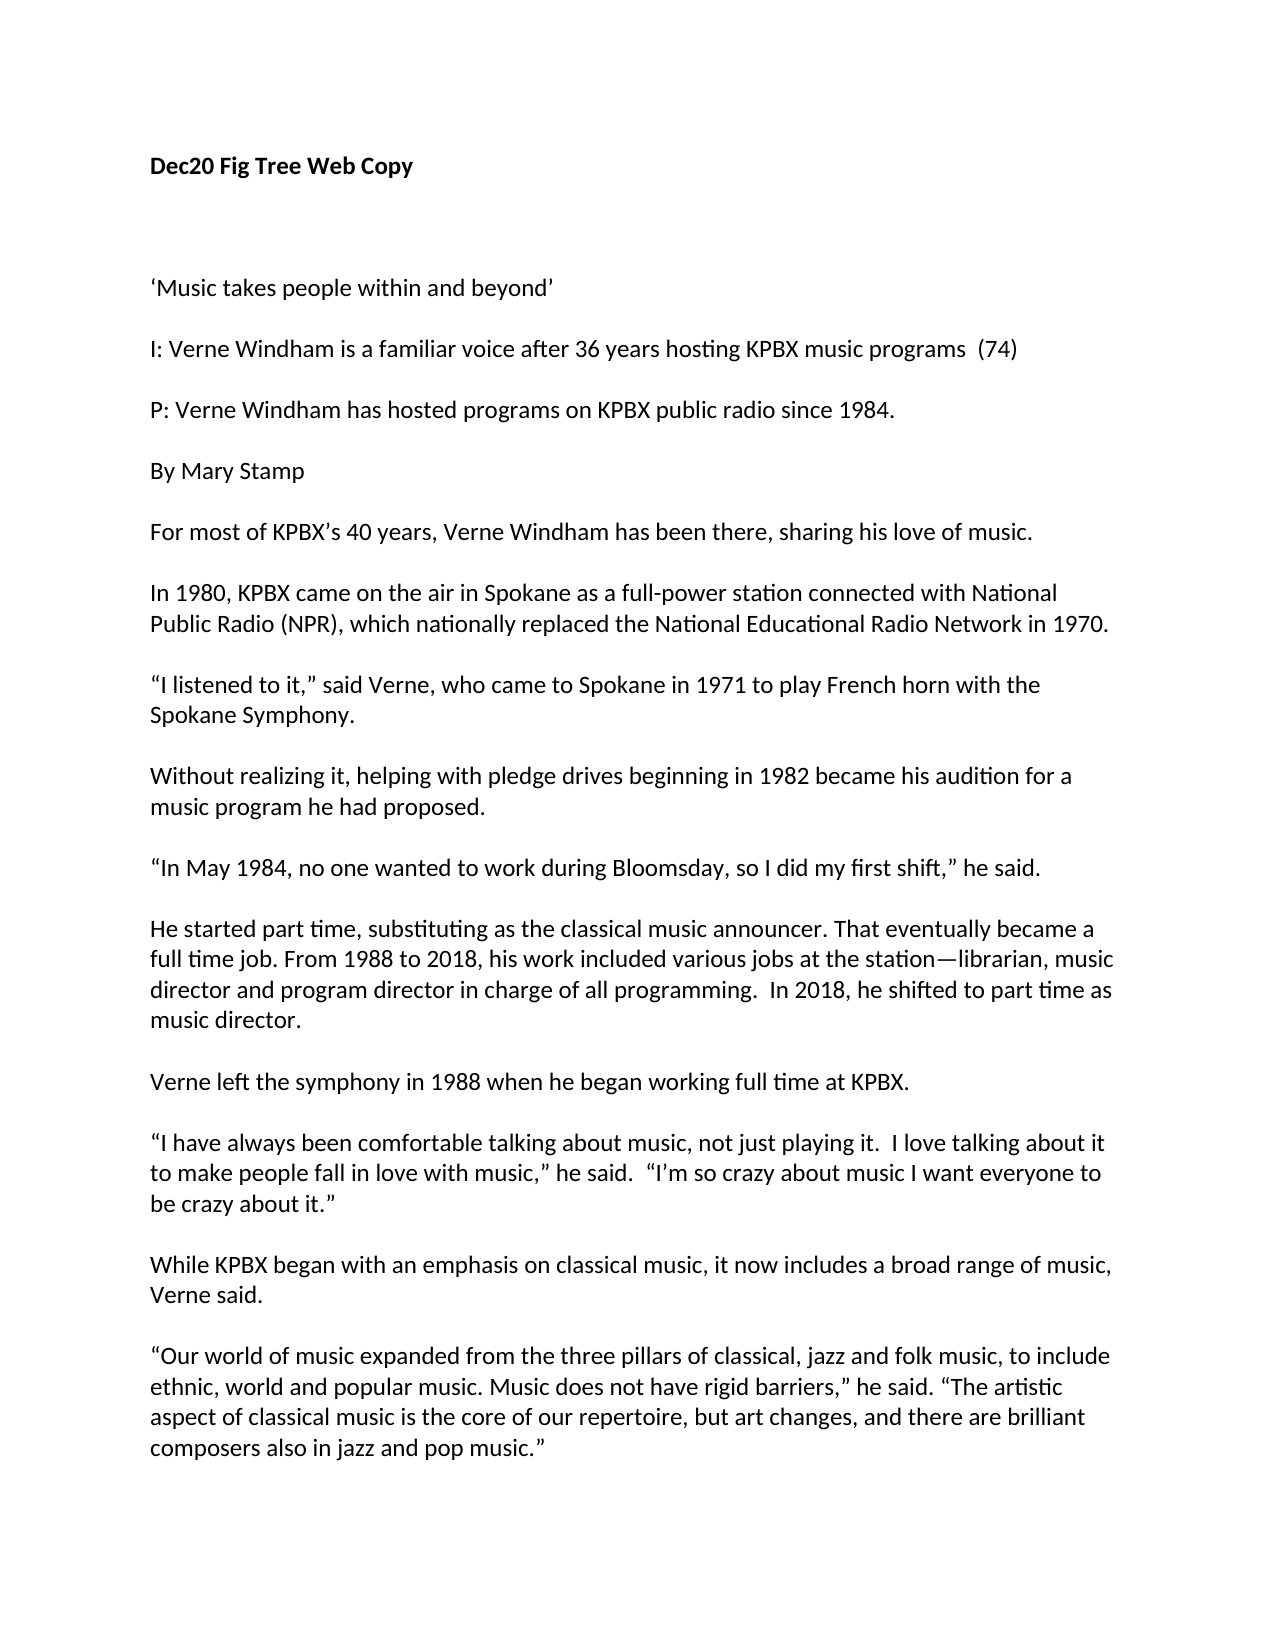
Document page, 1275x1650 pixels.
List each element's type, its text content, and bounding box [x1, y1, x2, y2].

text While KPBX began with an emphasis on classical music, it now includes a broad range of music, Verne said. [150, 1249, 1125, 1310]
text Dec20 Fig Tree Web Copy [150, 150, 1125, 181]
text I: Verne Windham is a familiar voice after 36 years hosting KPBX music programs (74) [150, 333, 1125, 364]
text In 1980, KPBX came on the air in Spokane as a full-power station connected with National Public Radio (NPR), which nationally replaced the National Educational Radio Network in 1970. [150, 577, 1125, 638]
text He started part time, substituting as the classical music announcer. That eventually became a full time job. From 1988 to 2018, his work included various jobs at the station—librarian, music director and program director in charge of all programming. In 2018, he shifted to part time as music director. [150, 913, 1125, 1035]
text “In May 1984, no one wanted to work during Bloomsday, so I did my first shift,” he said. [150, 852, 1125, 882]
text By Mary Stamp [150, 455, 1125, 486]
text “Our world of music expanded from the three pillars of classical, jazz and folk music, to include ethnic, world and popular music. Music does not have rigid barriers,” he said. “The artistic aspect of classical music is the core of our repertoire, but art changes, and there are brilliant composers also in jazz and pop music.” [150, 1340, 1125, 1462]
text For most of KPBX’s 40 years, Verne Windham has been there, sharing his love of music. [150, 516, 1125, 547]
text “I listened to it,” said Verne, who came to Spokane in 1971 to play French horn with the Spokane Symphony. [150, 669, 1125, 730]
text ‘Music takes people within and beyond’ [150, 272, 1125, 303]
text Without realizing it, helping with pledge drives beginning in 1982 became his audition for a music program he had proposed. [150, 760, 1125, 821]
text Verne left the symphony in 1988 when he began working full time at KPBX. [150, 1066, 1125, 1096]
text “I have always been comfortable talking about music, not just playing it. I love talking about it to make people fall in love with music,” he said. “I’m so crazy about music I want everyone to be crazy about it.” [150, 1127, 1125, 1218]
text P: Verne Windham has hosted programs on KPBX public radio since 1984. [150, 394, 1125, 425]
